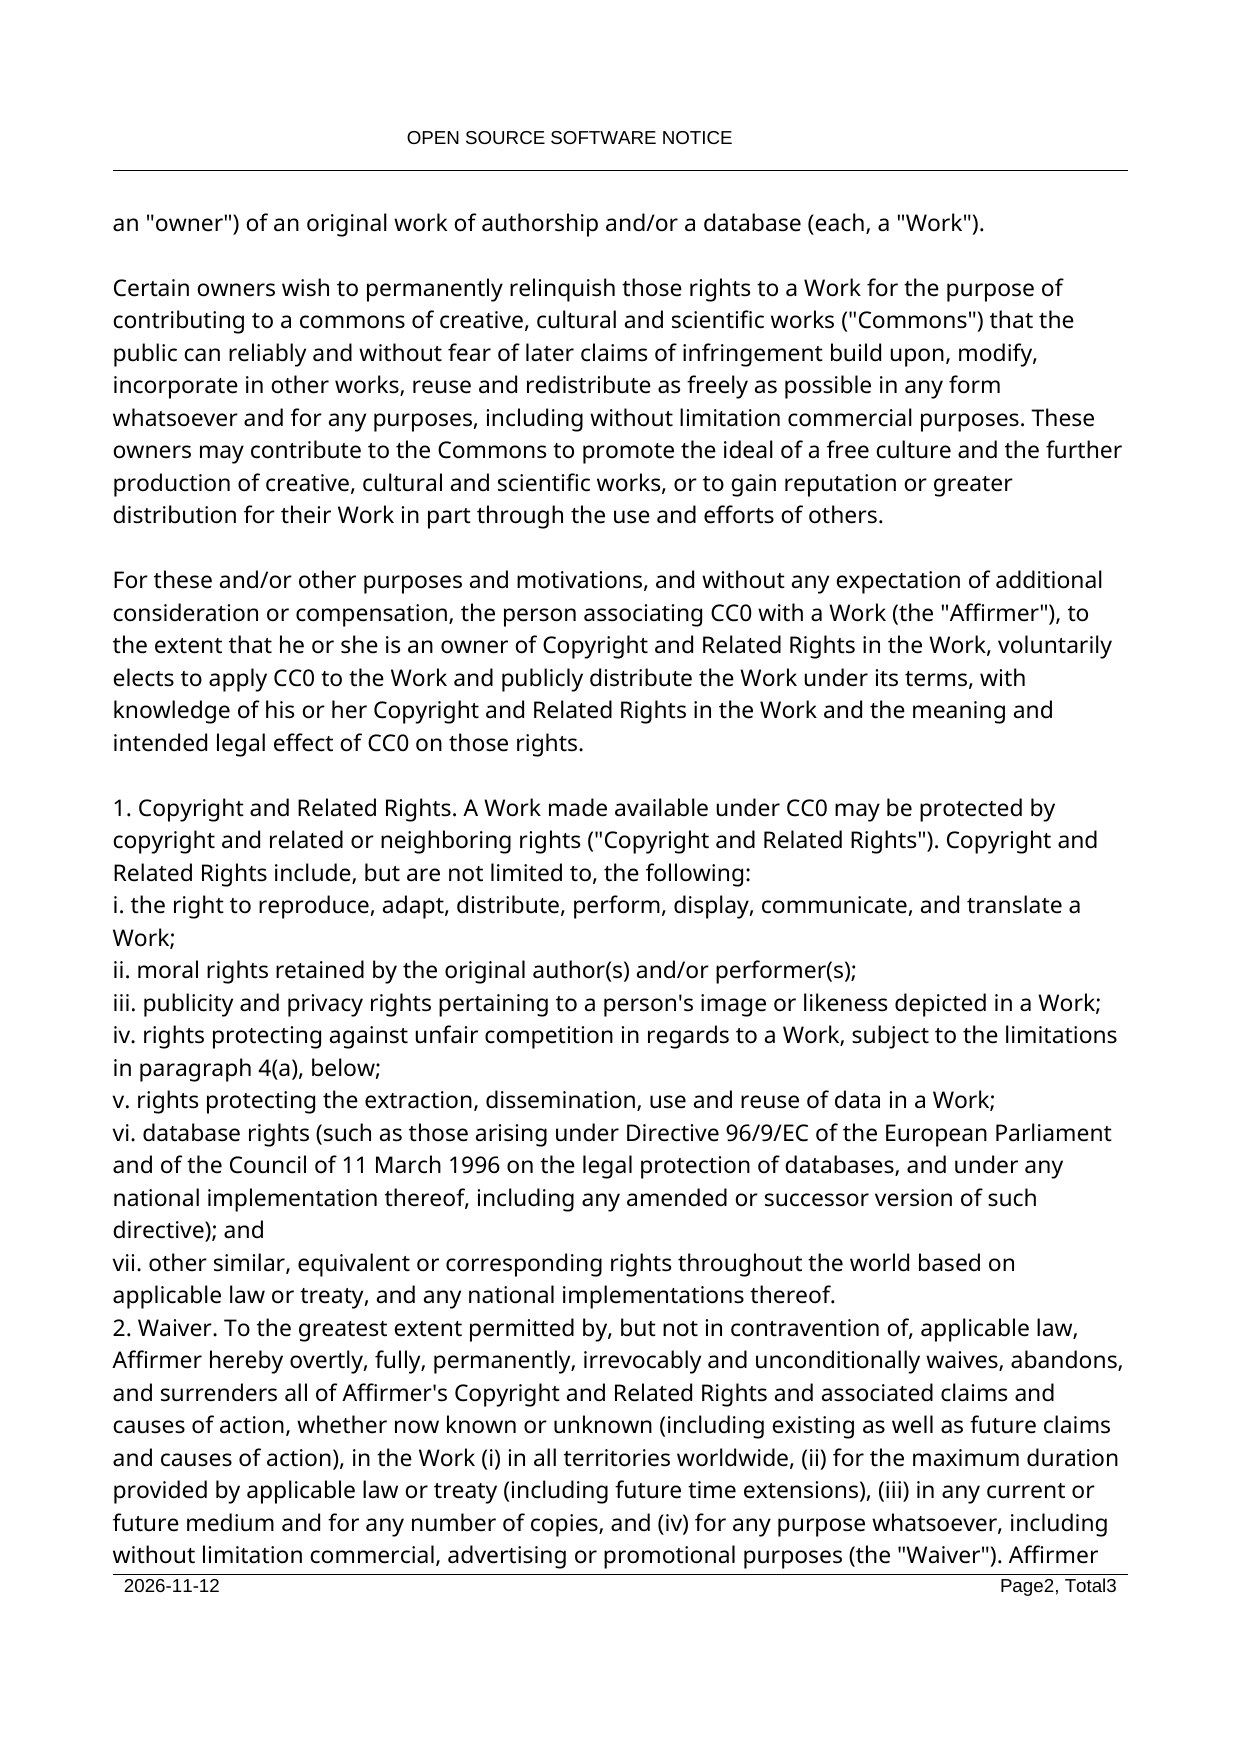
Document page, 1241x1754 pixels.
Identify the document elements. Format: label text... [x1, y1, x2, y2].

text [112, 206, 1128, 239]
text i. the right to reproduce, adapt, distribute, perform, display, communicate, and translate a Work; [112, 889, 1128, 954]
text ii. moral rights retained by the original author(s) and/or performer(s); [112, 954, 1128, 986]
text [112, 1311, 1128, 1571]
text v. rights protecting the extraction, dissemination, use and reuse of data in a Work; [112, 1084, 1128, 1116]
text 1. Copyright and Related Rights. A Work made available under CC0 may be protected by copyright and related or neighboring rights ("Copyright and Related Rights"). Copyright and Related Rights include, but are not limited to, the following: [112, 791, 1128, 889]
text iii. publicity and privacy rights pertaining to a person's image or likeness depicted in a Work; [112, 986, 1128, 1019]
text iv. rights protecting against unfair competition in regards to a Work, subject to the limitations in paragraph 4(a), below; [112, 1019, 1128, 1084]
text For these and/or other purposes and motivations, and without any expectation of additional consideration or compensation, the person associating CC0 with a Work (the "Affirmer"), to the extent that he or she is an owner of Copyright and Related Rights in the Work, voluntarily elects to apply CC0 to the Work and publicly distribute the Work under its terms, with knowledge of his or her Copyright and Related Rights in the Work and the meaning and intended legal effect of CC0 on those rights. [112, 564, 1128, 759]
text vii. other similar, equivalent or corresponding rights throughout the world based on applicable law or treaty, and any national implementations thereof. [112, 1246, 1128, 1311]
text vi. database rights (such as those arising under Directive 96/9/EC of the European Parliament and of the Council of 11 March 1996 on the legal protection of databases, and under any national implementation thereof, including any amended or successor version of such directive); and [112, 1116, 1128, 1246]
text Certain owners wish to permanently relinquish those rights to a Work for the purpose of contributing to a commons of creative, cultural and scientific works ("Commons") that the public can reliably and without fear of later claims of infringement build upon, modify, incorporate in other works, reuse and redistribute as freely as possible in any form whatsoever and for any purposes, including without limitation commercial purposes. These owners may contribute to the Commons to promote the ideal of a free culture and the further production of creative, cultural and scientific works, or to gain reputation or greater distribution for their Work in part through the use and efforts of others. [112, 271, 1128, 531]
